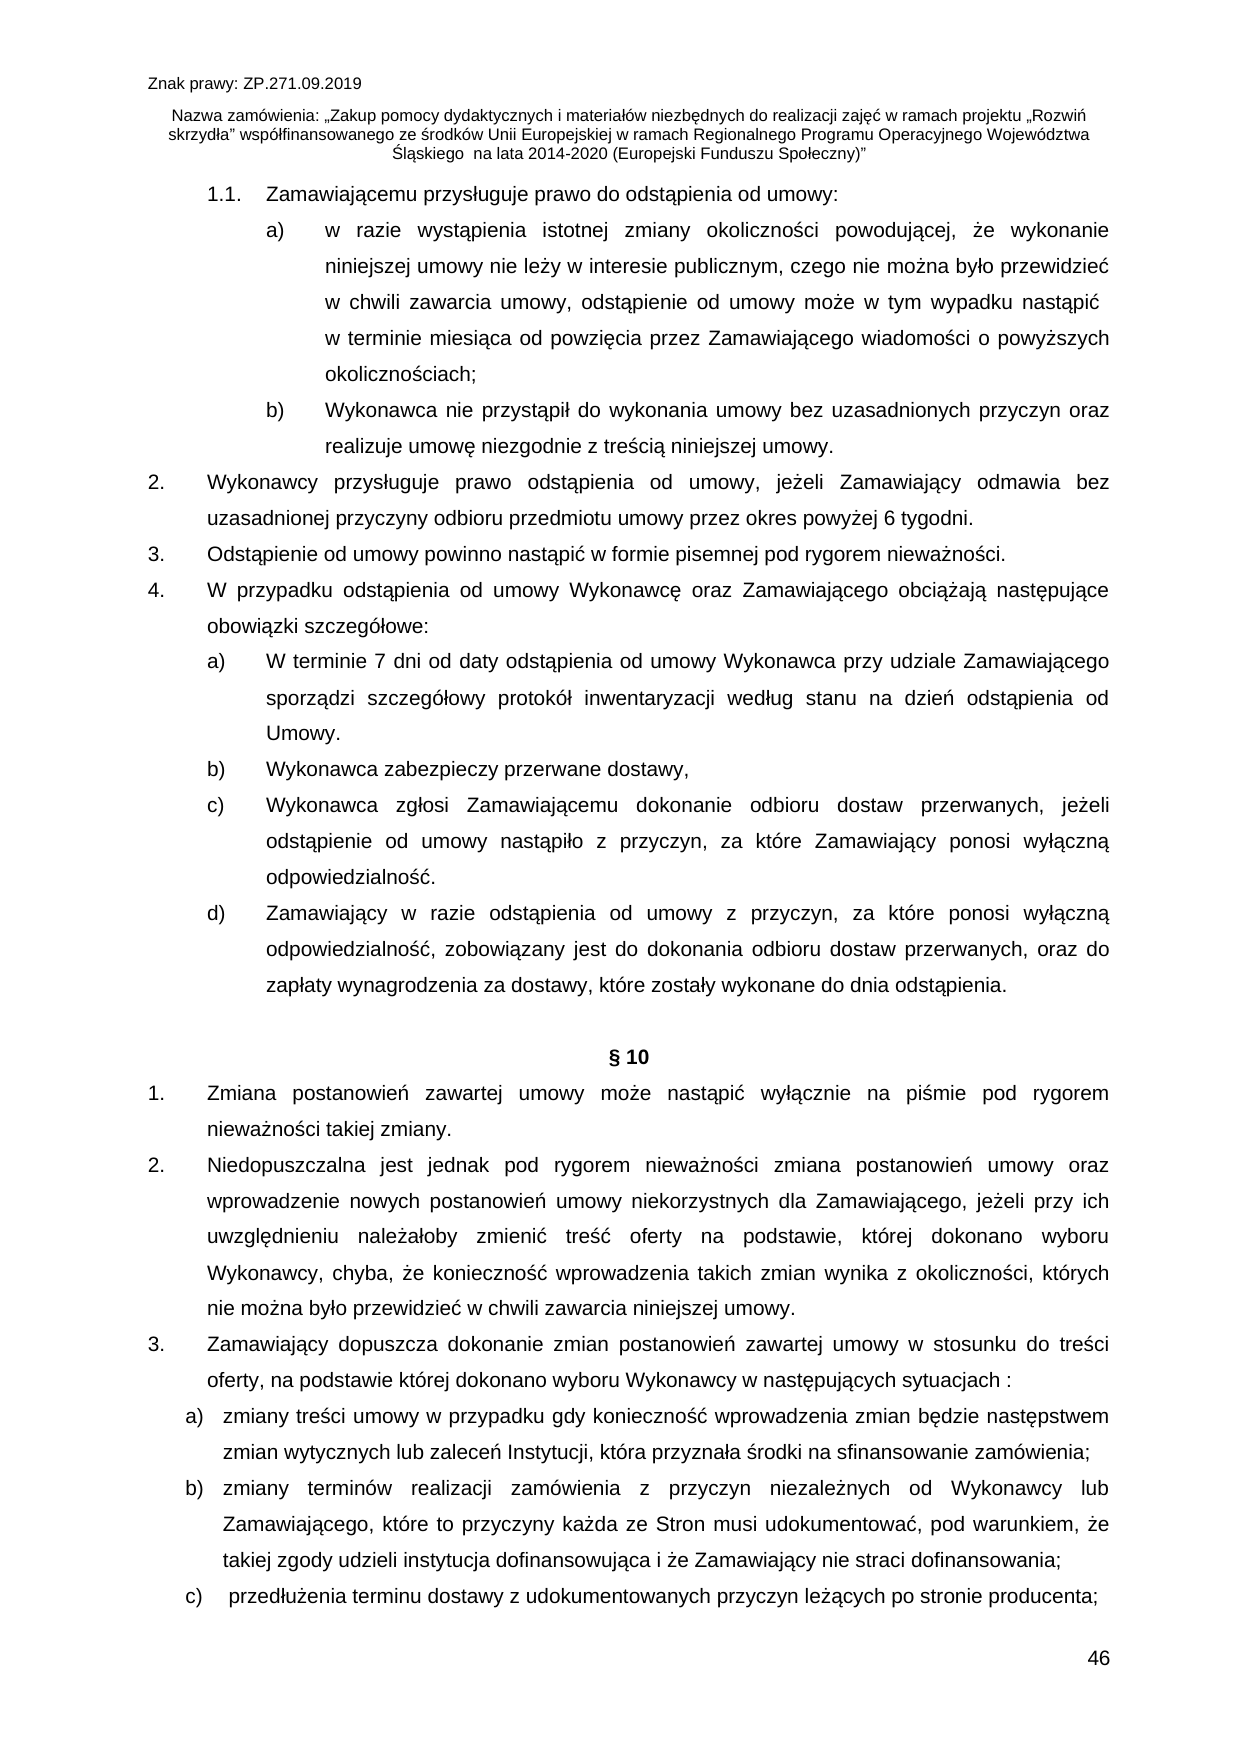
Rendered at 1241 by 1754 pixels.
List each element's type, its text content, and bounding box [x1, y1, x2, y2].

list W terminie 7 dni od daty odstąpienia od umowy Wykonawca przy udziale Zamawiającego sporządzi szczegółowy protokół inwentaryzacji według stanu na dzień odstąpienia od Umowy. [207, 649, 1110, 745]
list przedłużenia terminu dostawy z udokumentowanych przyczyn leżących po stronie producenta; [185, 1584, 1110, 1608]
list Zamawiający dopuszcza dokonanie zmian postanowień zawartej umowy w stosunku do treści oferty, na podstawie której dokonano wyboru Wykonawcy w następujących sytuacjach : [148, 1332, 1110, 1392]
list Wykonawca zabezpieczy przerwane dostawy, [207, 757, 1110, 781]
list Wykonawca zgłosi Zamawiającemu dokonanie odbioru dostaw przerwanych, jeżeli odstąpienie od umowy nastąpiło z przyczyn, za które Zamawiający ponosi wyłączną odpowiedzialność. [207, 793, 1110, 889]
list w razie wystąpienia istotnej zmiany okoliczności powodującej, że wykonanie niniejszej umowy nie leży w interesie publicznym, czego nie można było przewidzieć w chwili zawarcia umowy, odstąpienie od umowy może w tym wypadku nastąpić w terminie miesiąca od powzięcia przez Zamawiającego wiadomości o powyższych okolicznościach; [266, 218, 1110, 386]
list W przypadku odstąpienia od umowy Wykonawcę oraz Zamawiającego obciążają następujące obowiązki szczegółowe: [148, 577, 1110, 637]
list zmiany terminów realizacji zamówienia z przyczyn niezależnych od Wykonawcy lub Zamawiającego, które to przyczyny każda ze Stron musi udokumentować, pod warunkiem, że takiej zgody udzieli instytucja dofinansowująca i że Zamawiający nie straci dofinansowania; [185, 1476, 1110, 1572]
list Wykonawca nie przystąpił do wykonania umowy bez uzasadnionych przyczyn oraz realizuje umowę niezgodnie z treścią niniejszej umowy. [266, 398, 1110, 458]
list zmiany treści umowy w przypadku gdy konieczność wprowadzenia zmian będzie następstwem zmian wytycznych lub zaleceń Instytucji, która przyznała środki na sfinansowanie zamówienia; [185, 1404, 1110, 1464]
list Wykonawcy przysługuje prawo odstąpienia od umowy, jeżeli Zamawiający odmawia bez uzasadnionej przyczyny odbioru przedmiotu umowy przez okres powyżej 6 tygodni. [148, 470, 1110, 529]
list Zamawiający w razie odstąpienia od umowy z przyczyn, za które ponosi wyłączną odpowiedzialność, zobowiązany jest do dokonania odbioru dostaw przerwanych, oraz do zapłaty wynagrodzenia za dostawy, które zostały wykonane do dnia odstąpienia. [207, 901, 1110, 997]
list Odstąpienie od umowy powinno nastąpić w formie pisemnej pod rygorem nieważności. [148, 542, 1110, 566]
list Niedopuszczalna jest jednak pod rygorem nieważności zmiana postanowień umowy oraz wprowadzenie nowych postanowień umowy niekorzystnych dla Zamawiającego, jeżeli przy ich uwzględnieniu należałoby zmienić treść oferty na podstawie, której dokonano wyboru Wykonawcy, chyba, że konieczność wprowadzenia takich zmian wynika z okoliczności, których nie można było przewidzieć w chwili zawarcia niniejszej umowy. [148, 1152, 1110, 1320]
text § 10 [148, 1045, 1110, 1069]
list Zmiana postanowień zawartej umowy może nastąpić wyłącznie na piśmie pod rygorem nieważności takiej zmiany. [148, 1081, 1110, 1141]
list Zamawiającemu przysługuje prawo do odstąpienia od umowy: [207, 182, 1110, 206]
